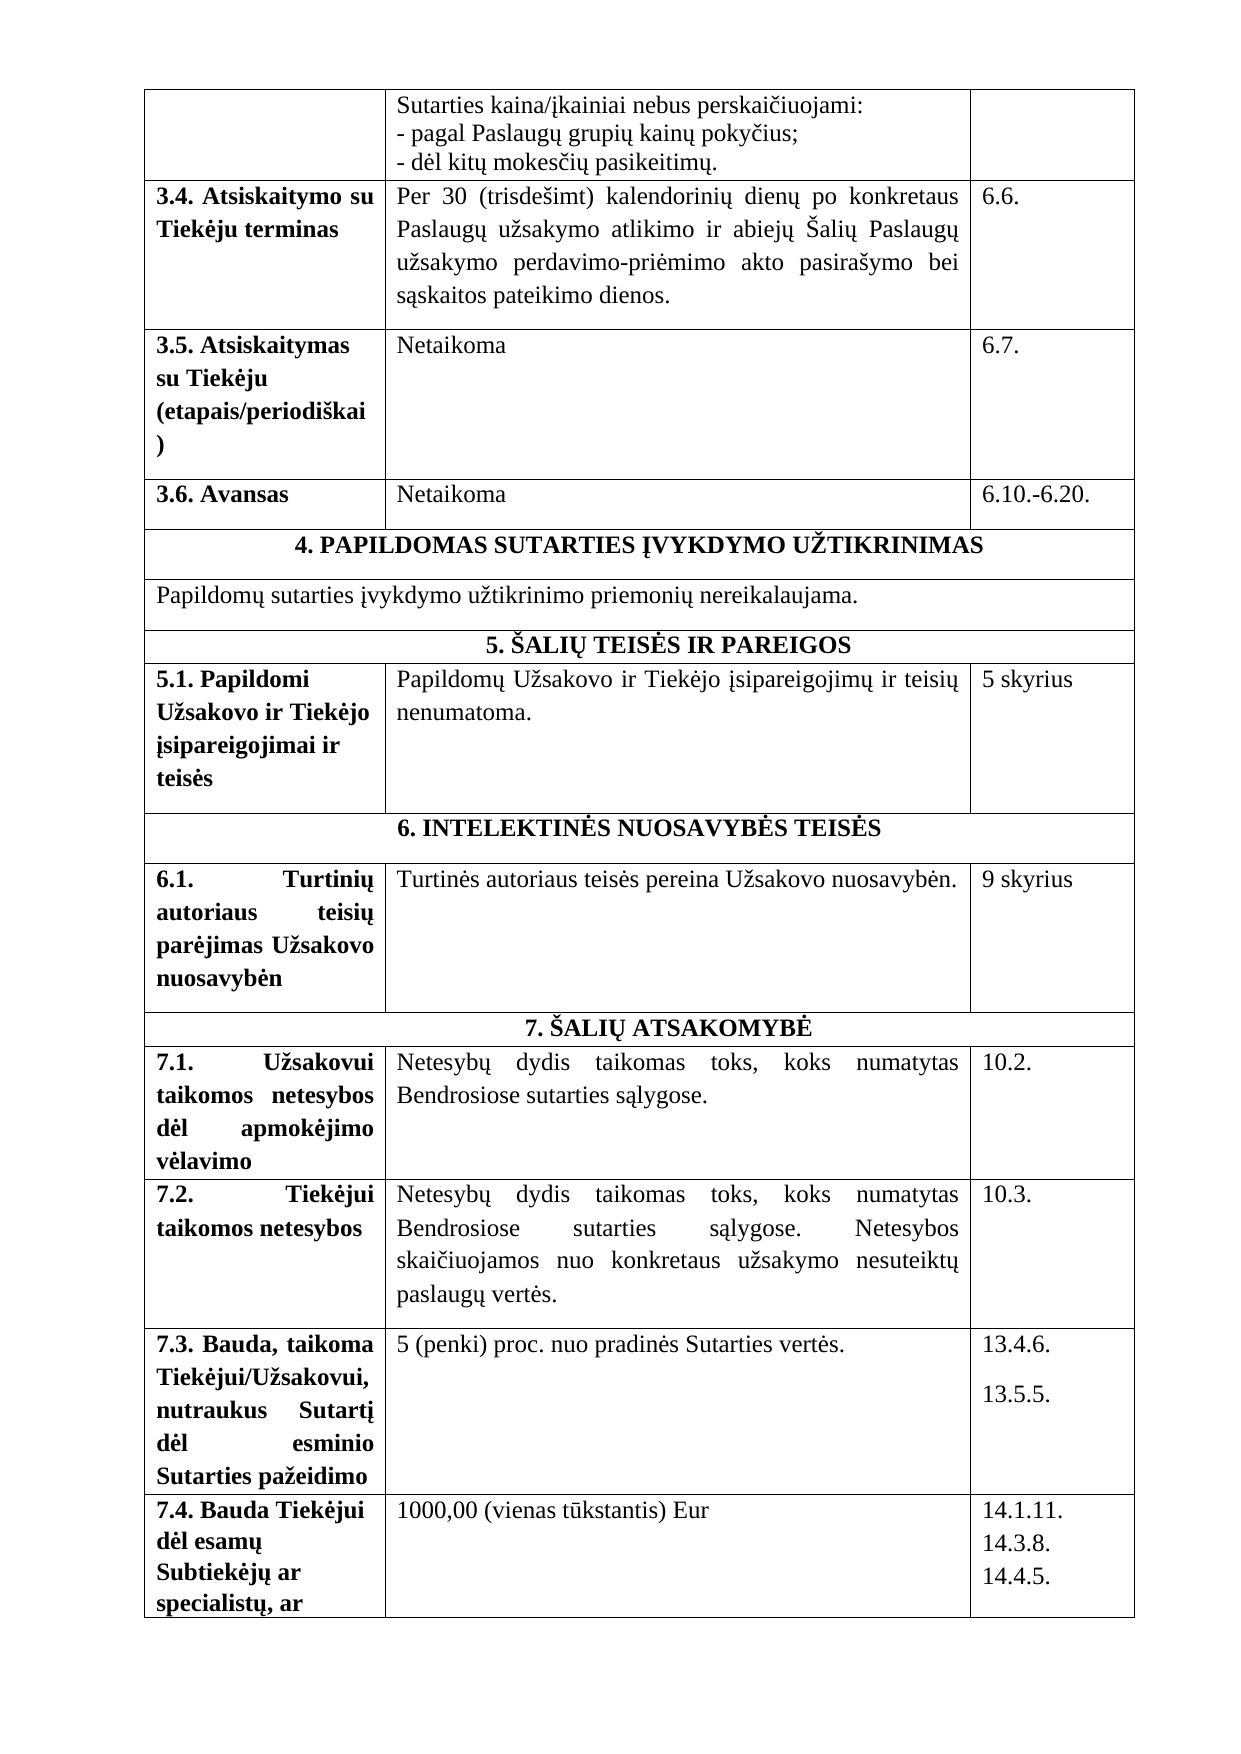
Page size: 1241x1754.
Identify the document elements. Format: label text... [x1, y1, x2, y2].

table_cell Netesybų dydis taikomas toks, koks numatytas Bendrosiose sutarties sąlygose. [386, 1047, 970, 1178]
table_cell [971, 1495, 1134, 1617]
table_cell Netaikoma [386, 480, 970, 529]
table_cell 5 (penki) proc. nuo pradinės Sutarties vertės. [386, 1329, 970, 1494]
table_cell 9 skyrius [971, 864, 1134, 1012]
table_cell 7.2. Tiekėjui taikomos netesybos [145, 1180, 385, 1328]
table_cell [145, 1495, 385, 1617]
table_cell 5 skyrius [971, 664, 1134, 812]
table_cell 6.10.-6.20. [971, 480, 1134, 529]
table_cell 4. PAPILDOMAS SUTARTIES ĮVYKDYMO UŽTIKRINIMAS [145, 530, 1134, 579]
table_cell 6. INTELEKTINĖS NUOSAVYBĖS TEISĖS [145, 814, 1134, 863]
table_cell 5. ŠALIŲ TEISĖS IR PAREIGOS [145, 631, 1134, 663]
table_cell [145, 90, 385, 180]
table_cell Papildomų Užsakovo ir Tiekėjo įsipareigojimų ir teisių nenumatoma. [386, 664, 970, 812]
table_cell 10.2. [971, 1047, 1134, 1178]
table_cell 13.4.6. 13.5.5. [971, 1329, 1134, 1494]
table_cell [386, 1495, 970, 1617]
table_cell 10.3. [971, 1180, 1134, 1328]
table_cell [971, 90, 1134, 180]
table_cell 7. ŠALIŲ ATSAKOMYBĖ [145, 1013, 1134, 1046]
table_cell Netaikoma [386, 330, 970, 478]
table_cell Papildomų sutarties įvykdymo užtikrinimo priemonių nereikalaujama. [145, 580, 1134, 629]
table_cell 7.1. Užsakovui taikomos netesybos dėl apmokėjimo vėlavimo [145, 1047, 385, 1178]
table_cell 3.4. Atsiskaitymo su Tiekėju terminas [145, 181, 385, 329]
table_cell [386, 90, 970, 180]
table_cell Turtinės autoriaus teisės pereina Užsakovo nuosavybėn. [386, 864, 970, 1012]
table_cell 7.3. Bauda, taikoma Tiekėjui/Užsakovui, nutraukus Sutartį dėl esminio Sutarties pažeidimo [145, 1329, 385, 1494]
table_cell 6.7. [971, 330, 1134, 478]
table_cell 3.6. Avansas [145, 480, 385, 529]
table_cell 3.5. Atsiskaitymas su Tiekėju (etapais/periodiškai) [145, 330, 385, 478]
table_cell 6.1. Turtinių autoriaus teisių parėjimas Užsakovo nuosavybėn [145, 864, 385, 1012]
table_cell Netesybų dydis taikomas toks, koks numatytas Bendrosiose sutarties sąlygose. Netesybos skaičiuojamos nuo konkretaus užsakymo nesuteiktų paslaugų vertės. [386, 1180, 970, 1328]
table_cell 5.1. Papildomi Užsakovo ir Tiekėjo įsipareigojimai ir teisės [145, 664, 385, 812]
table_cell 6.6. [971, 181, 1134, 329]
table_cell Per 30 (trisdešimt) kalendorinių dienų po konkretaus Paslaugų užsakymo atlikimo ir abiejų Šalių Paslaugų užsakymo perdavimo-priėmimo akto pasirašymo bei sąskaitos pateikimo dienos. [386, 181, 970, 329]
